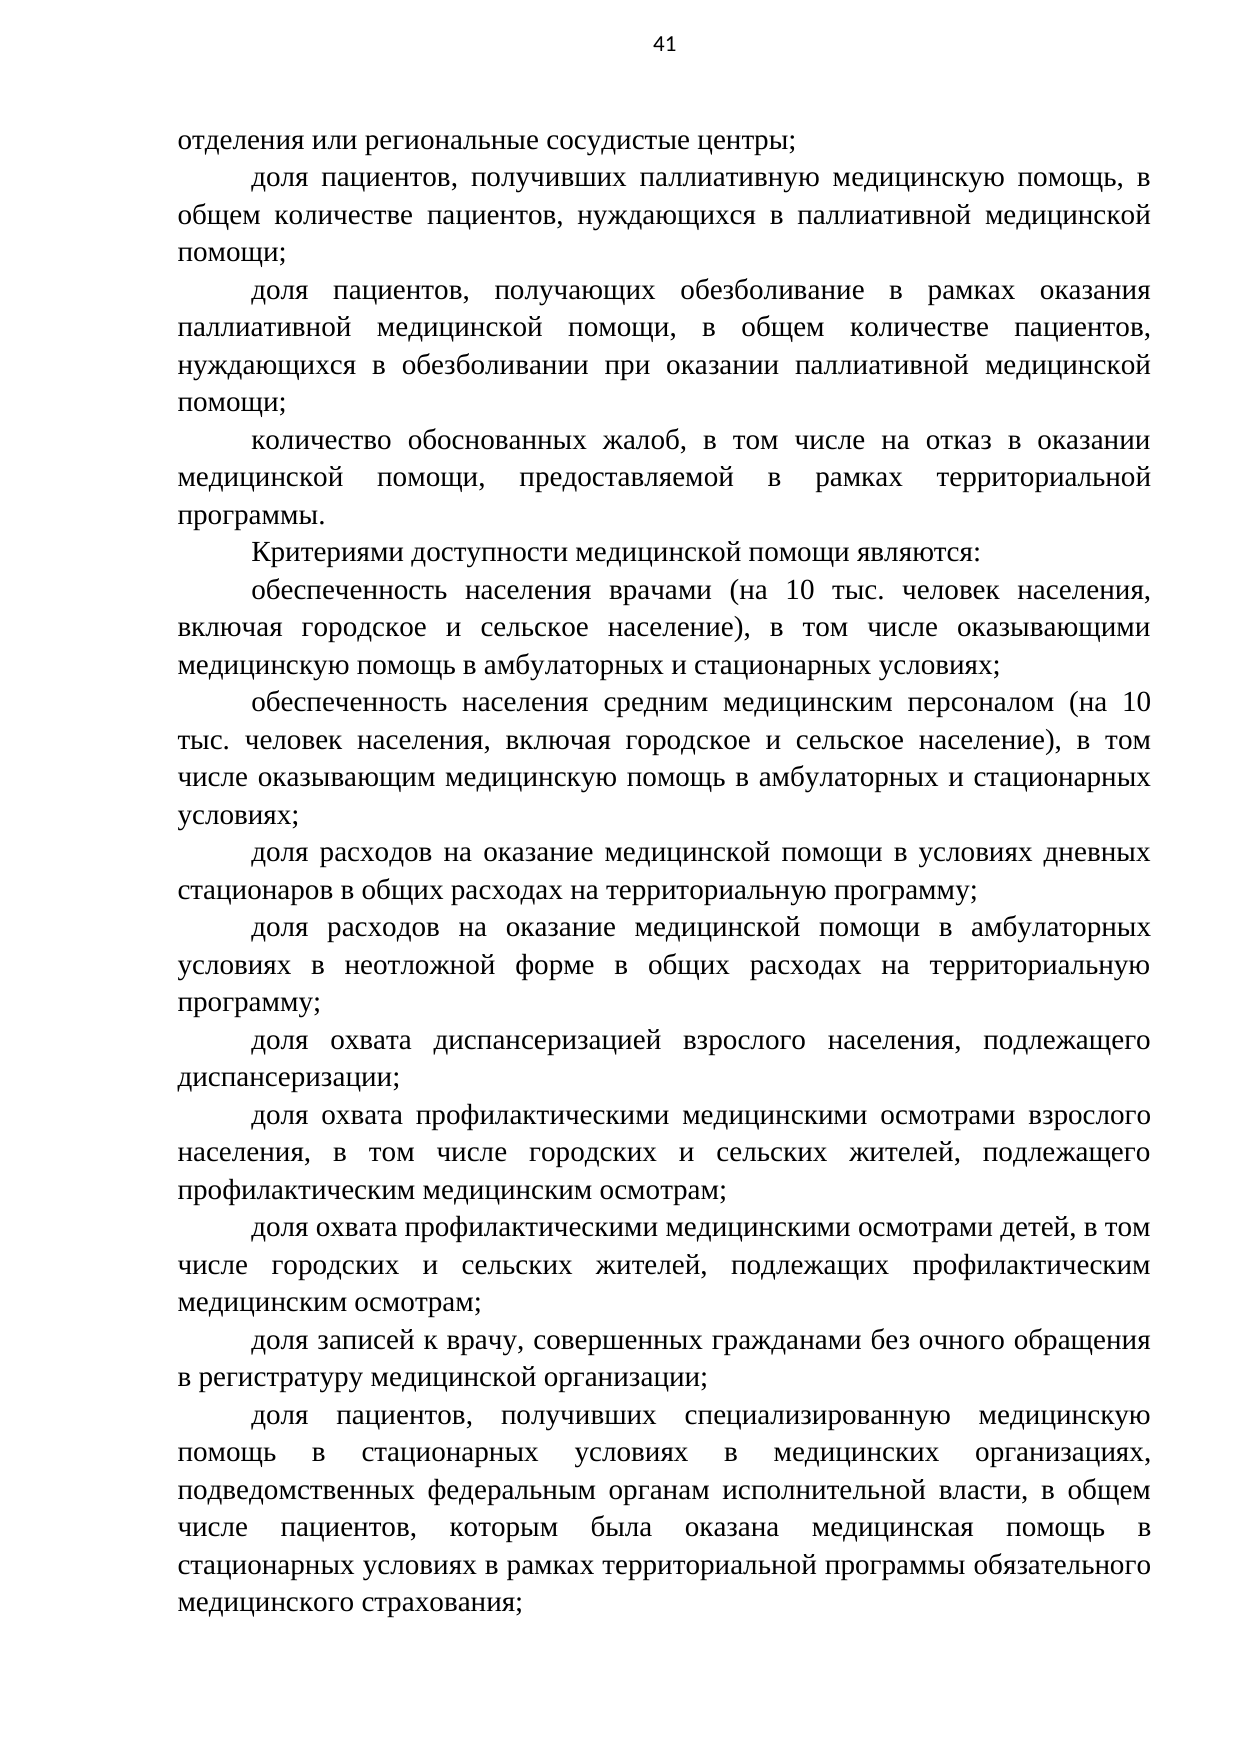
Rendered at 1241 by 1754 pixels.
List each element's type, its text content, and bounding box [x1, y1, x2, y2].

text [177, 118, 1152, 156]
text доля охвата профилактическими медицинскими осмотрами взрослого населения, в том числе городских и сельских жителей, подлежащего профилактическим медицинским осмотрам; [177, 1093, 1152, 1206]
text доля расходов на оказание медицинской помощи в амбулаторных условиях в неотложной форме в общих расходах на территориальную программу; [177, 906, 1152, 1018]
text доля пациентов, получивших паллиативную медицинскую помощь, в общем количестве пациентов, нуждающихся в паллиативной медицинской помощи; [177, 156, 1152, 268]
text доля пациентов, получающих обезболивание в рамках оказания паллиативной медицинской помощи, в общем количестве пациентов, нуждающихся в обезболивании при оказании паллиативной медицинской помощи; [177, 268, 1152, 418]
text обеспеченность населения средним медицинским персоналом (на 10 тыс. человек населения, включая городское и сельское население), в том числе оказывающим медицинскую помощь в амбулаторных и стационарных условиях; [177, 681, 1152, 831]
text доля записей к врачу, совершенных гражданами без очного обращения в регистратуру медицинской организации; [177, 1318, 1152, 1393]
text доля охвата профилактическими медицинскими осмотрами детей, в том числе городских и сельских жителей, подлежащих профилактическим медицинским осмотрам; [177, 1206, 1152, 1318]
text доля расходов на оказание медицинской помощи в условиях дневных стационаров в общих расходах на территориальную программу; [177, 831, 1152, 906]
text доля охвата диспансеризацией взрослого населения, подлежащего диспансеризации; [177, 1018, 1152, 1093]
text доля пациентов, получивших специализированную медицинскую помощь в стационарных условиях в медицинских организациях, подведомственных федеральным органам исполнительной власти, в общем числе пациентов, которым была оказана медицинская помощь в стационарных условиях в рамках территориальной программы обязательного медицинского страхования; [177, 1393, 1152, 1618]
text обеспеченность населения врачами (на 10 тыс. человек населения, включая городское и сельское население), в том числе оказывающими медицинскую помощь в амбулаторных и стационарных условиях; [177, 568, 1152, 681]
text количество обоснованных жалоб, в том числе на отказ в оказании медицинской помощи, предоставляемой в рамках территориальной программы. [177, 418, 1152, 531]
text Критериями доступности медицинской помощи являются: [177, 531, 1152, 568]
